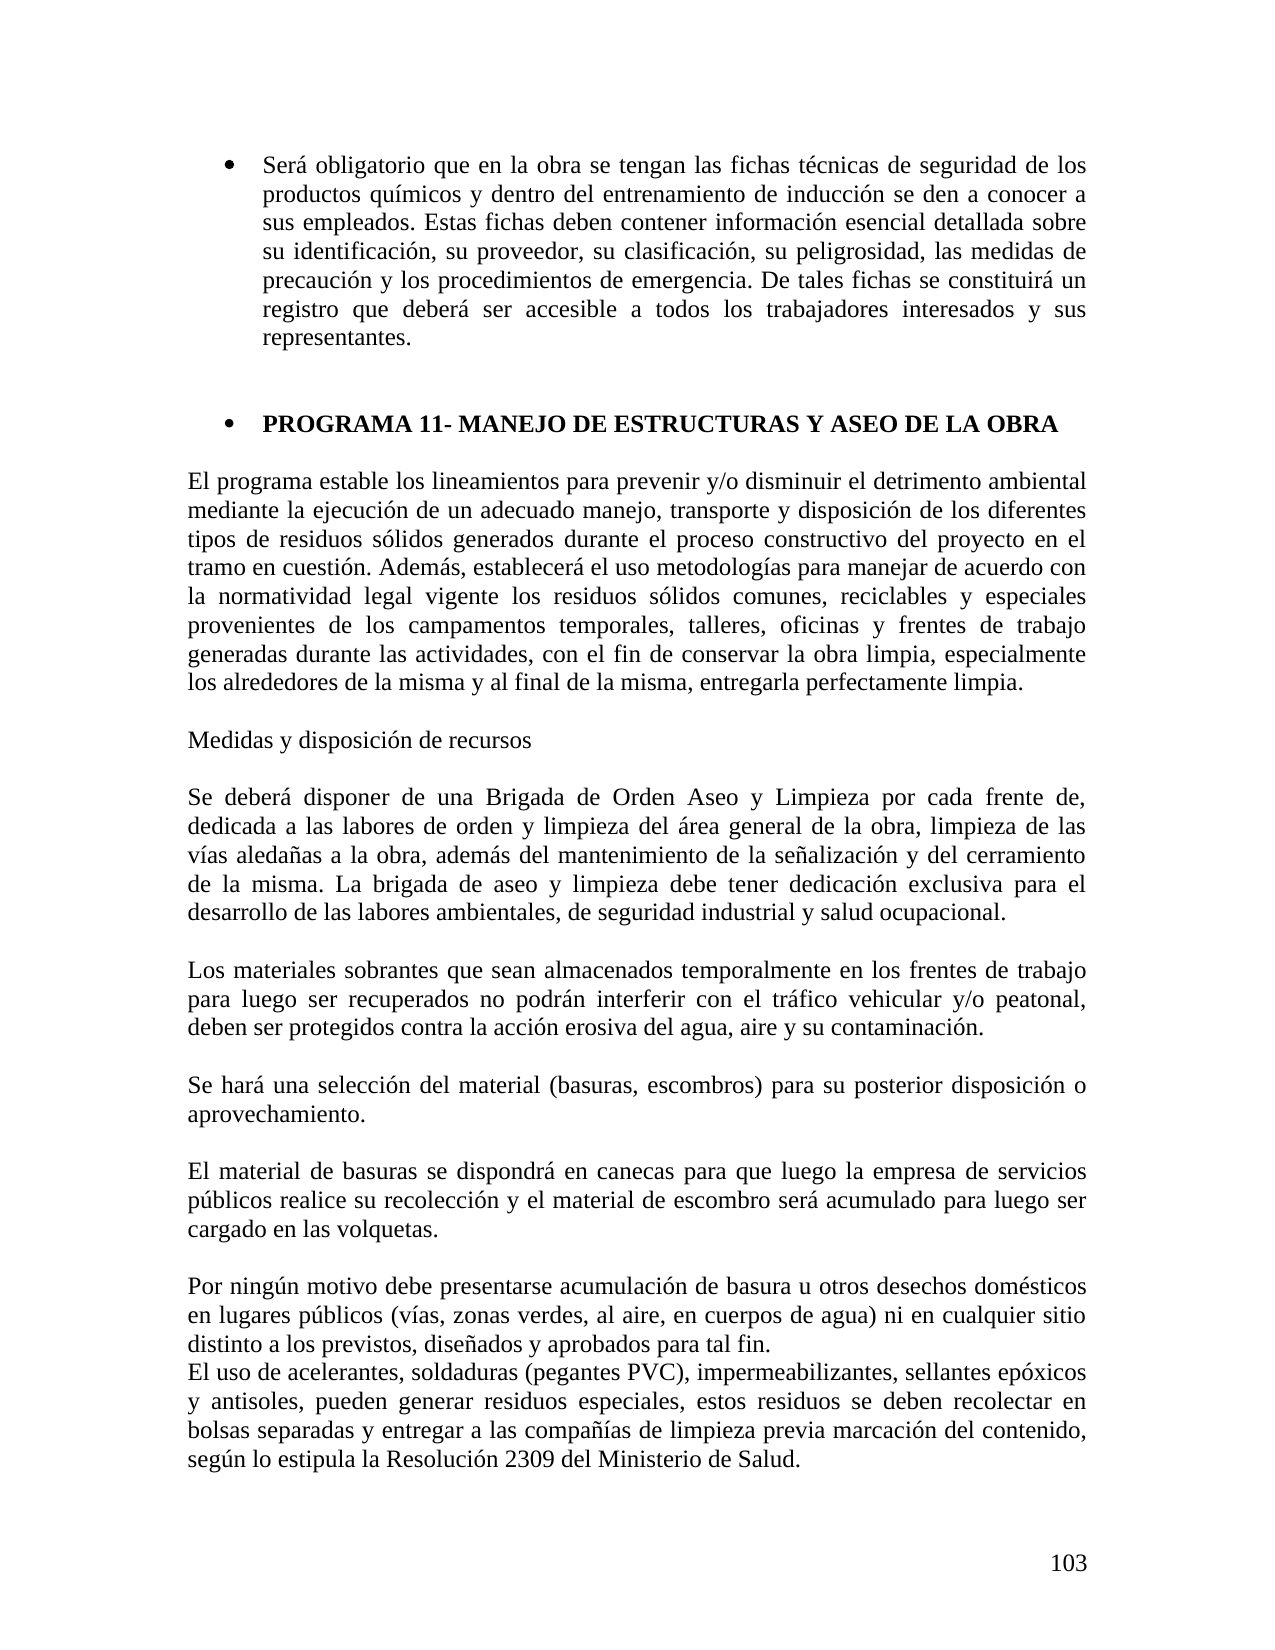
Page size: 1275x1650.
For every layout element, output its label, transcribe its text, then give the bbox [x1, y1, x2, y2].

text Se deberá disponer de una Brigada de Orden Aseo y Limpieza por cada frente de, dedicada a las labores de orden y limpieza del área general de la obra, limpieza de las vías aledañas a la obra, además del mantenimiento de la señalización y del cerramiento de la misma. La brigada de aseo y limpieza debe tener dedicación exclusiva para el desarrollo de las labores ambientales, de seguridad industrial y salud ocupacional. [187, 782, 1087, 926]
list PROGRAMA 11- MANEJO DE ESTRUCTURAS Y ASEO DE LA OBRA [225, 409, 1087, 437]
text Medidas y disposición de recursos [187, 725, 1087, 754]
text Se hará una selección del material (basuras, escombros) para su posterior disposición o aprovechamiento. [187, 1070, 1087, 1127]
text Por ningún motivo debe presentarse acumulación de basura u otros desechos domésticos en lugares públicos (vías, zonas verdes, al aire, en cuerpos de agua) ni en cualquier sitio distinto a los previstos, diseñados y aprobados para tal fin. [187, 1271, 1087, 1357]
text Los materiales sobrantes que sean almacenados temporalmente en los frentes de trabajo para luego ser recuperados no podrán interferir con el tráfico vehicular y/o peatonal, deben ser protegidos contra la acción erosiva del agua, aire y su contaminación. [187, 955, 1087, 1041]
text El programa estable los lineamientos para prevenir y/o disminuir el detrimento ambiental mediante la ejecución de un adecuado manejo, transporte y disposición de los diferentes tipos de residuos sólidos generados durante el proceso constructivo del proyecto en el tramo en cuestión. Además, establecerá el uso metodologías para manejar de acuerdo con la normatividad legal vigente los residuos sólidos comunes, reciclables y especiales provenientes de los campamentos temporales, talleres, oficinas y frentes de trabajo generadas durante las actividades, con el fin de conservar la obra limpia, especialmente los alrededores de la misma y al final de la misma, entregarla perfectamente limpia. [187, 466, 1087, 696]
list Será obligatorio que en la obra se tengan las fichas técnicas de seguridad de los productos químicos y dentro del entrenamiento de inducción se den a conocer a sus empleados. Estas fichas deben contener información esencial detallada sobre su identificación, su proveedor, su clasificación, su peligrosidad, las medidas de precaución y los procedimientos de emergencia. De tales fichas se constituirá un registro que deberá ser accesible a todos los trabajadores interesados y sus representantes. [225, 150, 1087, 351]
text El material de basuras se dispondrá en canecas para que luego la empresa de servicios públicos realice su recolección y el material de escombro será acumulado para luego ser cargado en las volquetas. [187, 1156, 1087, 1242]
text El uso de acelerantes, soldaduras (pegantes PVC), impermeabilizantes, sellantes epóxicos y antisoles, pueden generar residuos especiales, estos residuos se deben recolectar en bolsas separadas y entregar a las compañías de limpieza previa marcación del contenido, según lo estipula la Resolución 2309 del Ministerio de Salud. [187, 1357, 1087, 1472]
